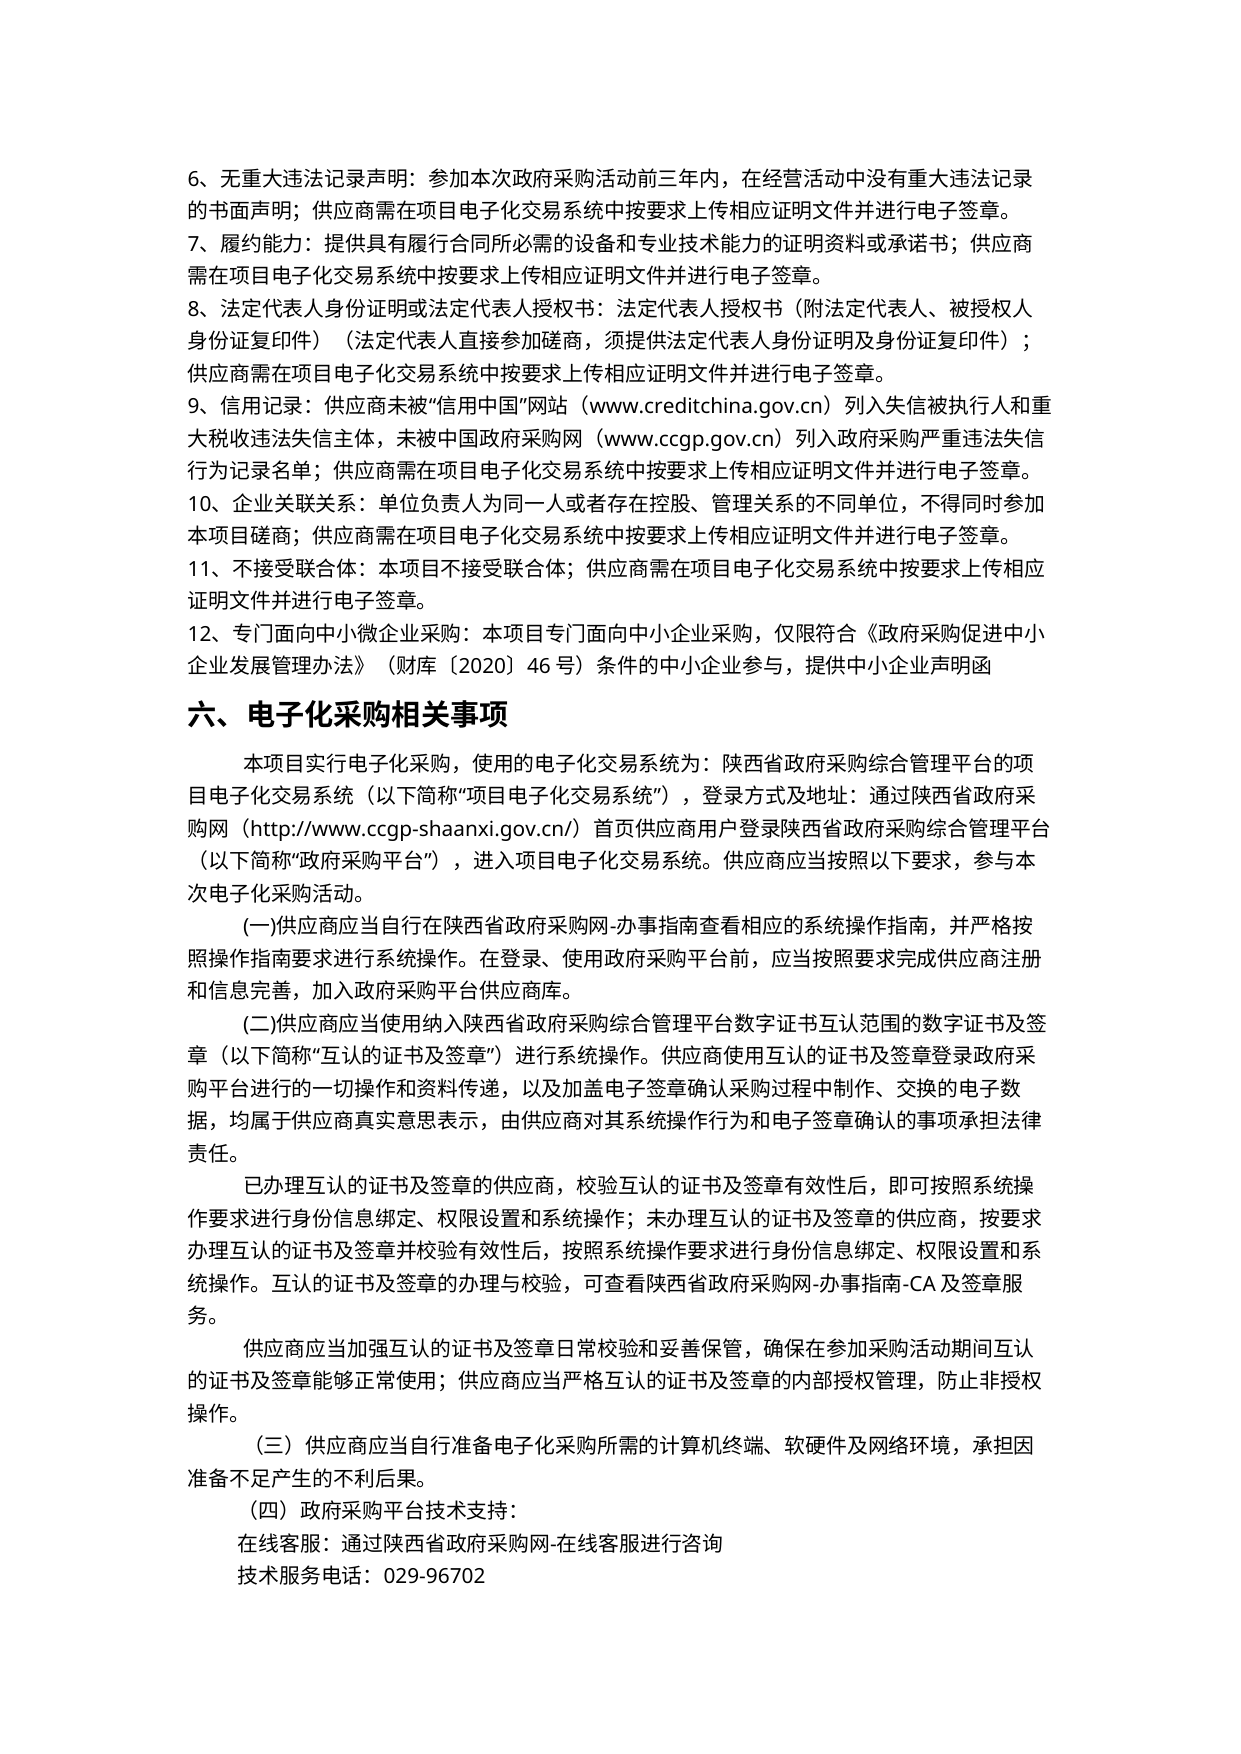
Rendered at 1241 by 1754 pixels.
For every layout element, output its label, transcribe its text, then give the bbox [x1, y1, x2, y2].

text 已办理互认的证书及签章的供应商，校验互认的证书及签章有效性后，即可按照系统操作要求进行身份信息绑定、权限设置和系统操作；未办理互认的证书及签章的供应商，按要求办理互认的证书及签章并校验有效性后，按照系统操作要求进行身份信息绑定、权限设置和系统操作。互认的证书及签章的办理与校验，可查看陕西省政府采购网-办事指南-CA及签章服务。 [187, 1169, 1053, 1332]
text 8、法定代表人身份证明或法定代表人授权书：法定代表人授权书（附法定代表人、被授权人身份证复印件）（法定代表人直接参加磋商，须提供法定代表人身份证明及身份证复印件）；供应商需在项目电子化交易系统中按要求上传相应证明文件并进行电子签章。 [187, 292, 1053, 389]
text （四）政府采购平台技术支持： [187, 1494, 1053, 1527]
text (一)供应商应当自行在陕西省政府采购网-办事指南查看相应的系统操作指南，并严格按照操作指南要求进行系统操作。在登录、使用政府采购平台前，应当按照要求完成供应商注册和信息完善，加入政府采购平台供应商库。 [187, 909, 1053, 1007]
text (二)供应商应当使用纳入陕西省政府采购综合管理平台数字证书互认范围的数字证书及签章（以下简称“互认的证书及签章”）进行系统操作。供应商使用互认的证书及签章登录政府采购平台进行的一切操作和资料传递，以及加盖电子签章确认采购过程中制作、交换的电子数据，均属于供应商真实意思表示，由供应商对其系统操作行为和电子签章确认的事项承担法律责任。 [187, 1007, 1053, 1169]
text 在线客服：通过陕西省政府采购网-在线客服进行咨询 [187, 1527, 1053, 1559]
text 六、电子化采购相关事项 [187, 682, 1053, 747]
text 7、履约能力：提供具有履行合同所必需的设备和专业技术能力的证明资料或承诺书；供应商需在项目电子化交易系统中按要求上传相应证明文件并进行电子签章。 [187, 227, 1053, 292]
text 11、不接受联合体：本项目不接受联合体；供应商需在项目电子化交易系统中按要求上传相应证明文件并进行电子签章。 [187, 552, 1053, 617]
text 供应商应当加强互认的证书及签章日常校验和妥善保管，确保在参加采购活动期间互认的证书及签章能够正常使用；供应商应当严格互认的证书及签章的内部授权管理，防止非授权操作。 [187, 1332, 1053, 1429]
text 12、专门面向中小微企业采购：本项目专门面向中小企业采购，仅限符合《政府采购促进中小企业发展管理办法》（财库〔2020〕46号）条件的中小企业参与，提供中小企业声明函 [187, 617, 1053, 682]
text 本项目实行电子化采购，使用的电子化交易系统为：陕西省政府采购综合管理平台的项目电子化交易系统（以下简称“项目电子化交易系统”），登录方式及地址：通过陕西省政府采购网（http://www.ccgp-shaanxi.gov.cn/）首页供应商用户登录陕西省政府采购综合管理平台（以下简称“政府采购平台”），进入项目电子化交易系统。供应商应当按照以下要求，参与本次电子化采购活动。 [187, 747, 1053, 909]
text 9、信用记录：供应商未被“信用中国”网站（www.creditchina.gov.cn）列入失信被执行人和重大税收违法失信主体，未被中国政府采购网（www.ccgp.gov.cn）列入政府采购严重违法失信行为记录名单；供应商需在项目电子化交易系统中按要求上传相应证明文件并进行电子签章。 [187, 389, 1053, 487]
text （三）供应商应当自行准备电子化采购所需的计算机终端、软硬件及网络环境，承担因准备不足产生的不利后果。 [187, 1429, 1053, 1494]
text 6、无重大违法记录声明：参加本次政府采购活动前三年内，在经营活动中没有重大违法记录的书面声明；供应商需在项目电子化交易系统中按要求上传相应证明文件并进行电子签章。 [187, 162, 1053, 227]
text 技术服务电话：029-96702 [187, 1559, 1053, 1592]
text 10、企业关联关系：单位负责人为同一人或者存在控股、管理关系的不同单位，不得同时参加本项目磋商；供应商需在项目电子化交易系统中按要求上传相应证明文件并进行电子签章。 [187, 487, 1053, 552]
